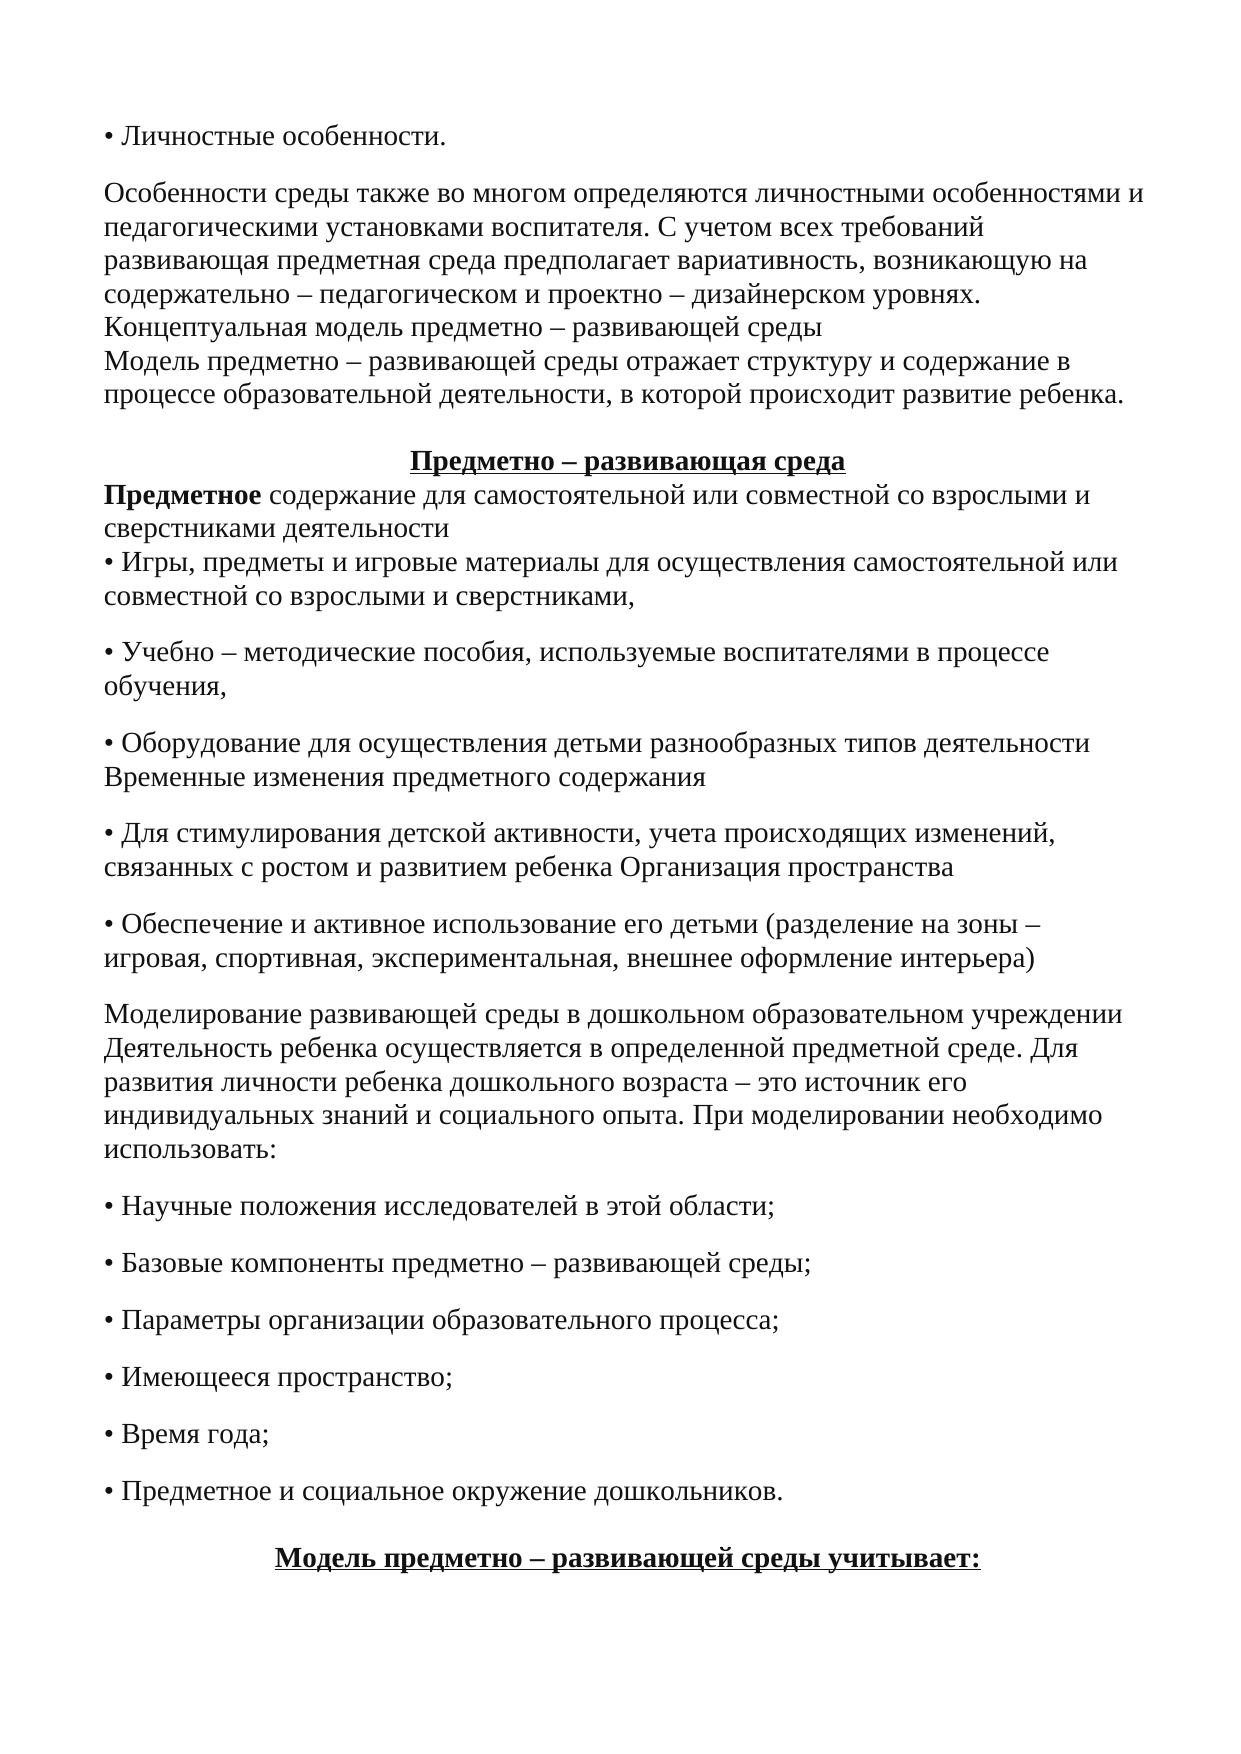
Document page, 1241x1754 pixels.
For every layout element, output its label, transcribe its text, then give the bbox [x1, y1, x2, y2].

text • Игры, предметы и игровые материалы для осуществления самостоятельной или совместной со взрослыми и сверстниками, [103, 544, 1152, 611]
text Особенности среды также во многом определяются личностными особенностями и педагогическими установками воспитателя. С учетом всех требований развивающая предметная среда предполагает вариативность, возникающую на содержательно – педагогическом и проектно – дизайнерском уровнях. [103, 175, 1152, 309]
text • Базовые компоненты предметно – развивающей среды; [103, 1245, 1152, 1278]
text Модель предметно – развивающей среды учитывает: [103, 1540, 1152, 1573]
text • Научные положения исследователей в этой области; [103, 1188, 1152, 1221]
text Концептуальная модель предметно – развивающей среды [103, 309, 1152, 343]
text Предметно – развивающая среда [103, 443, 1152, 477]
text • Время года; [103, 1416, 1152, 1449]
text • Имеющееся пространство; [103, 1359, 1152, 1392]
text • Параметры организации образовательного процесса; [103, 1302, 1152, 1335]
text Предметное содержание для самостоятельной или совместной со взрослыми и сверстниками деятельности [103, 477, 1152, 544]
text • Оборудование для осуществления детьми разнообразных типов деятельности Временные изменения предметного содержания [103, 725, 1152, 792]
text Моделирование развивающей среды в дошкольном образовательном учреждении [103, 997, 1152, 1030]
text • Обеспечение и активное использование его детьми (разделение на зоны – игровая, спортивная, экспериментальная, внешнее оформление интерьера) [103, 906, 1152, 973]
text • Учебно – методические пособия, используемые воспитателями в процессе обучения, [103, 634, 1152, 702]
text Модель предметно – развивающей среды отражает структуру и содержание в процессе образовательной деятельности, в которой происходит развитие ребенка. [103, 343, 1152, 410]
text Деятельность ребенка осуществляется в определенной предметной среде. Для развития личности ребенка дошкольного возраста – это источник его индивидуальных знаний и социального опыта. При моделировании необходимо использовать: [103, 1030, 1152, 1164]
text • Личностные особенности. [103, 118, 1152, 152]
text • Предметное и социальное окружение дошкольников. [103, 1473, 1152, 1506]
text • Для стимулирования детской активности, учета происходящих изменений, связанных с ростом и развитием ребенка Организация пространства [103, 816, 1152, 883]
